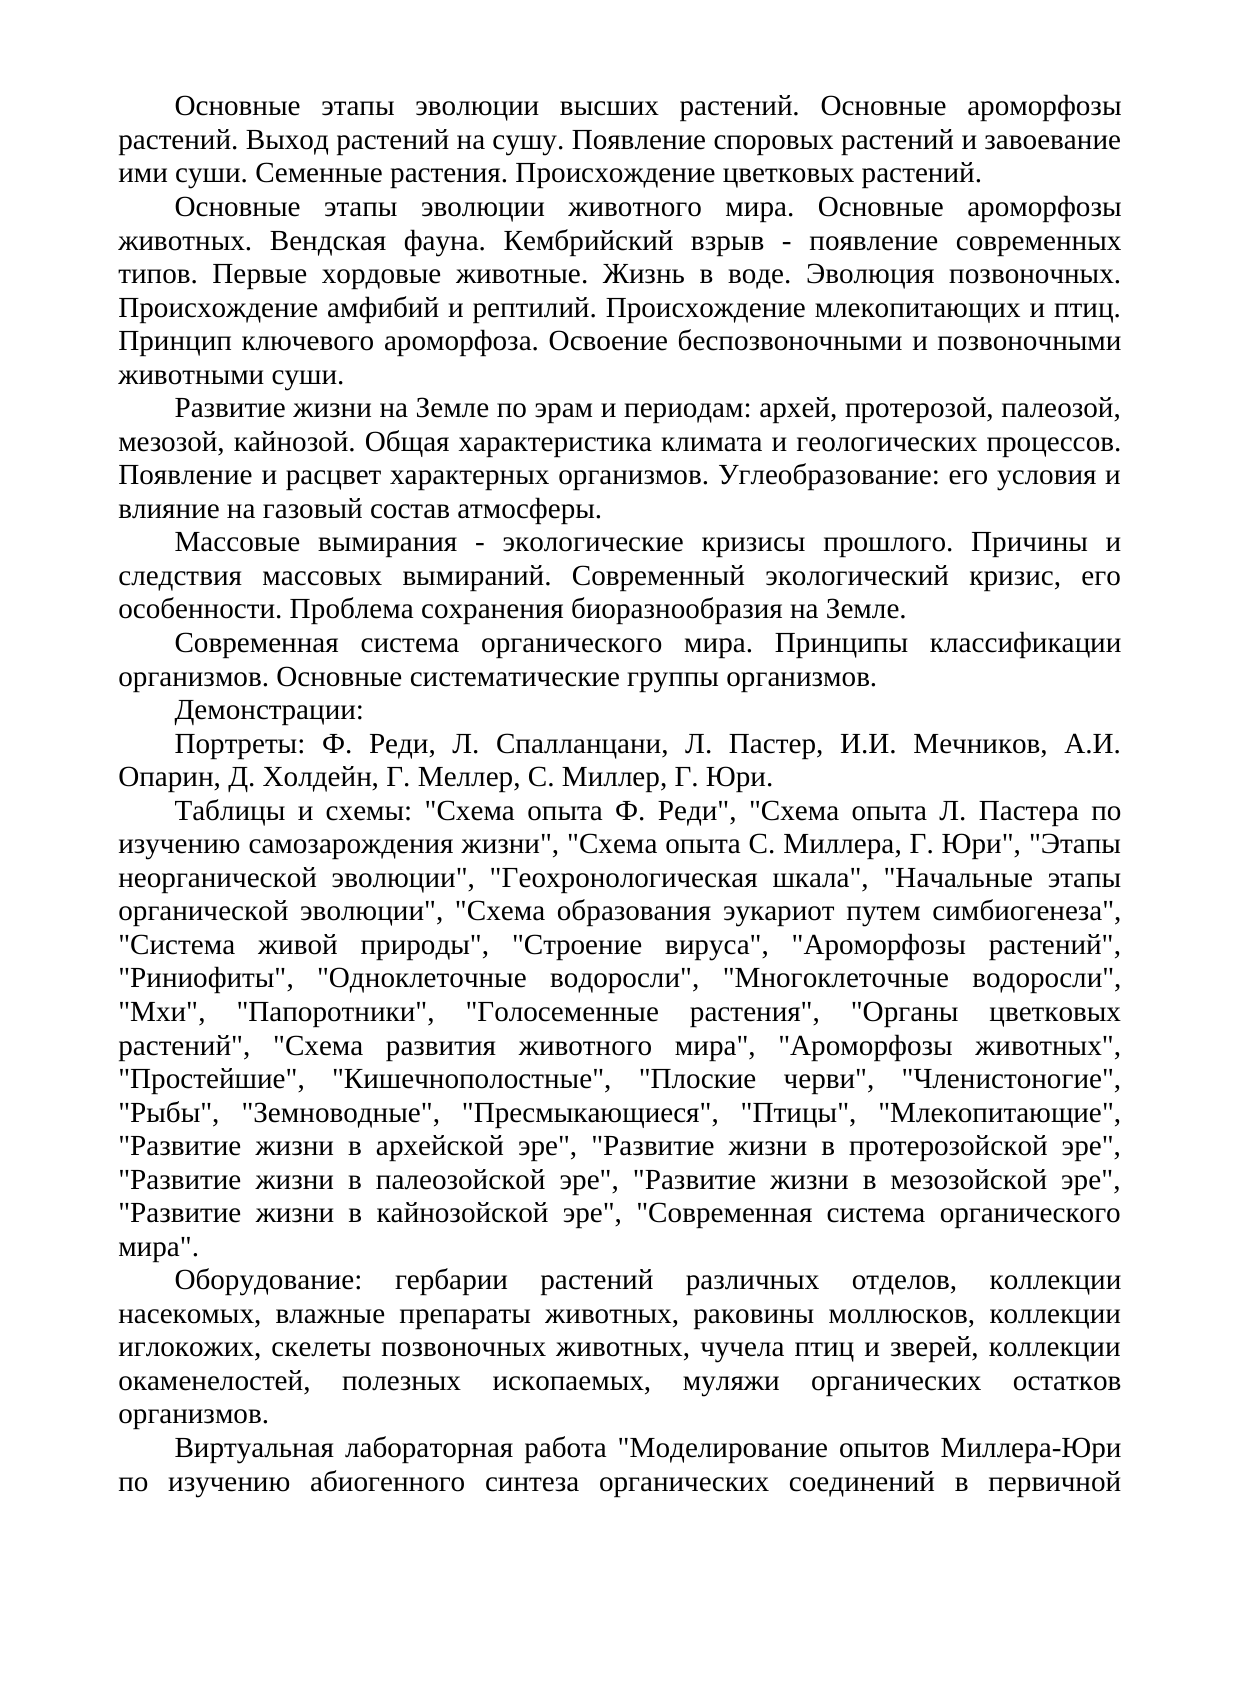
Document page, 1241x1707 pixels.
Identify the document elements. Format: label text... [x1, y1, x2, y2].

text Основные этапы эволюции высших растений. Основные ароморфозы растений. Выход растений на сушу. Появление споровых растений и завоевание ими суши. Семенные растения. Происхождение цветковых растений. [118, 88, 1122, 189]
text Оборудование: гербарии растений различных отделов, коллекции насекомых, влажные препараты животных, раковины моллюсков, коллекции иглокожих, скелеты позвоночных животных, чучела птиц и зверей, коллекции окаменелостей, полезных ископаемых, муляжи органических остатков организмов. [118, 1262, 1122, 1430]
text Демонстрации: [118, 692, 1122, 726]
text Таблицы и схемы: "Схема опыта Ф. Реди", "Схема опыта Л. Пастера по изучению самозарождения жизни", "Схема опыта С. Миллера, Г. Юри", "Этапы неорганической эволюции", "Геохронологическая шкала", "Начальные этапы органической эволюции", "Схема образования эукариот путем симбиогенеза", "Система живой природы", "Строение вируса", "Ароморфозы растений", "Риниофиты", "Одноклеточные водоросли", "Многоклеточные водоросли", "Мхи", "Папоротники", "Голосеменные растения", "Органы цветковых растений", "Схема развития животного мира", "Ароморфозы животных", "Простейшие", "Кишечнополостные", "Плоские черви", "Членистоногие", "Рыбы", "Земноводные", "Пресмыкающиеся", "Птицы", "Млекопитающие", "Развитие жизни в архейской эре", "Развитие жизни в протерозойской эре", "Развитие жизни в палеозойской эре", "Развитие жизни в мезозойской эре", "Развитие жизни в кайнозойской эре", "Современная система органического мира". [118, 793, 1122, 1262]
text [118, 1430, 1122, 1497]
text Современная система органического мира. Принципы классификации организмов. Основные систематические группы организмов. [118, 625, 1122, 692]
text Основные этапы эволюции животного мира. Основные ароморфозы животных. Вендская фауна. Кембрийский взрыв - появление современных типов. Первые хордовые животные. Жизнь в воде. Эволюция позвоночных. Происхождение амфибий и рептилий. Происхождение млекопитающих и птиц. Принцип ключевого ароморфоза. Освоение беспозвоночными и позвоночными животными суши. [118, 189, 1122, 390]
text Массовые вымирания - экологические кризисы прошлого. Причины и следствия массовых вымираний. Современный экологический кризис, его особенности. Проблема сохранения биоразнообразия на Земле. [118, 524, 1122, 625]
text Портреты: Ф. Реди, Л. Спалланцани, Л. Пастер, И.И. Мечников, А.И. Опарин, Д. Холдейн, Г. Меллер, С. Миллер, Г. Юри. [118, 726, 1122, 793]
text Развитие жизни на Земле по эрам и периодам: архей, протерозой, палеозой, мезозой, кайнозой. Общая характеристика климата и геологических процессов. Появление и расцвет характерных организмов. Углеобразование: его условия и влияние на газовый состав атмосферы. [118, 390, 1122, 524]
